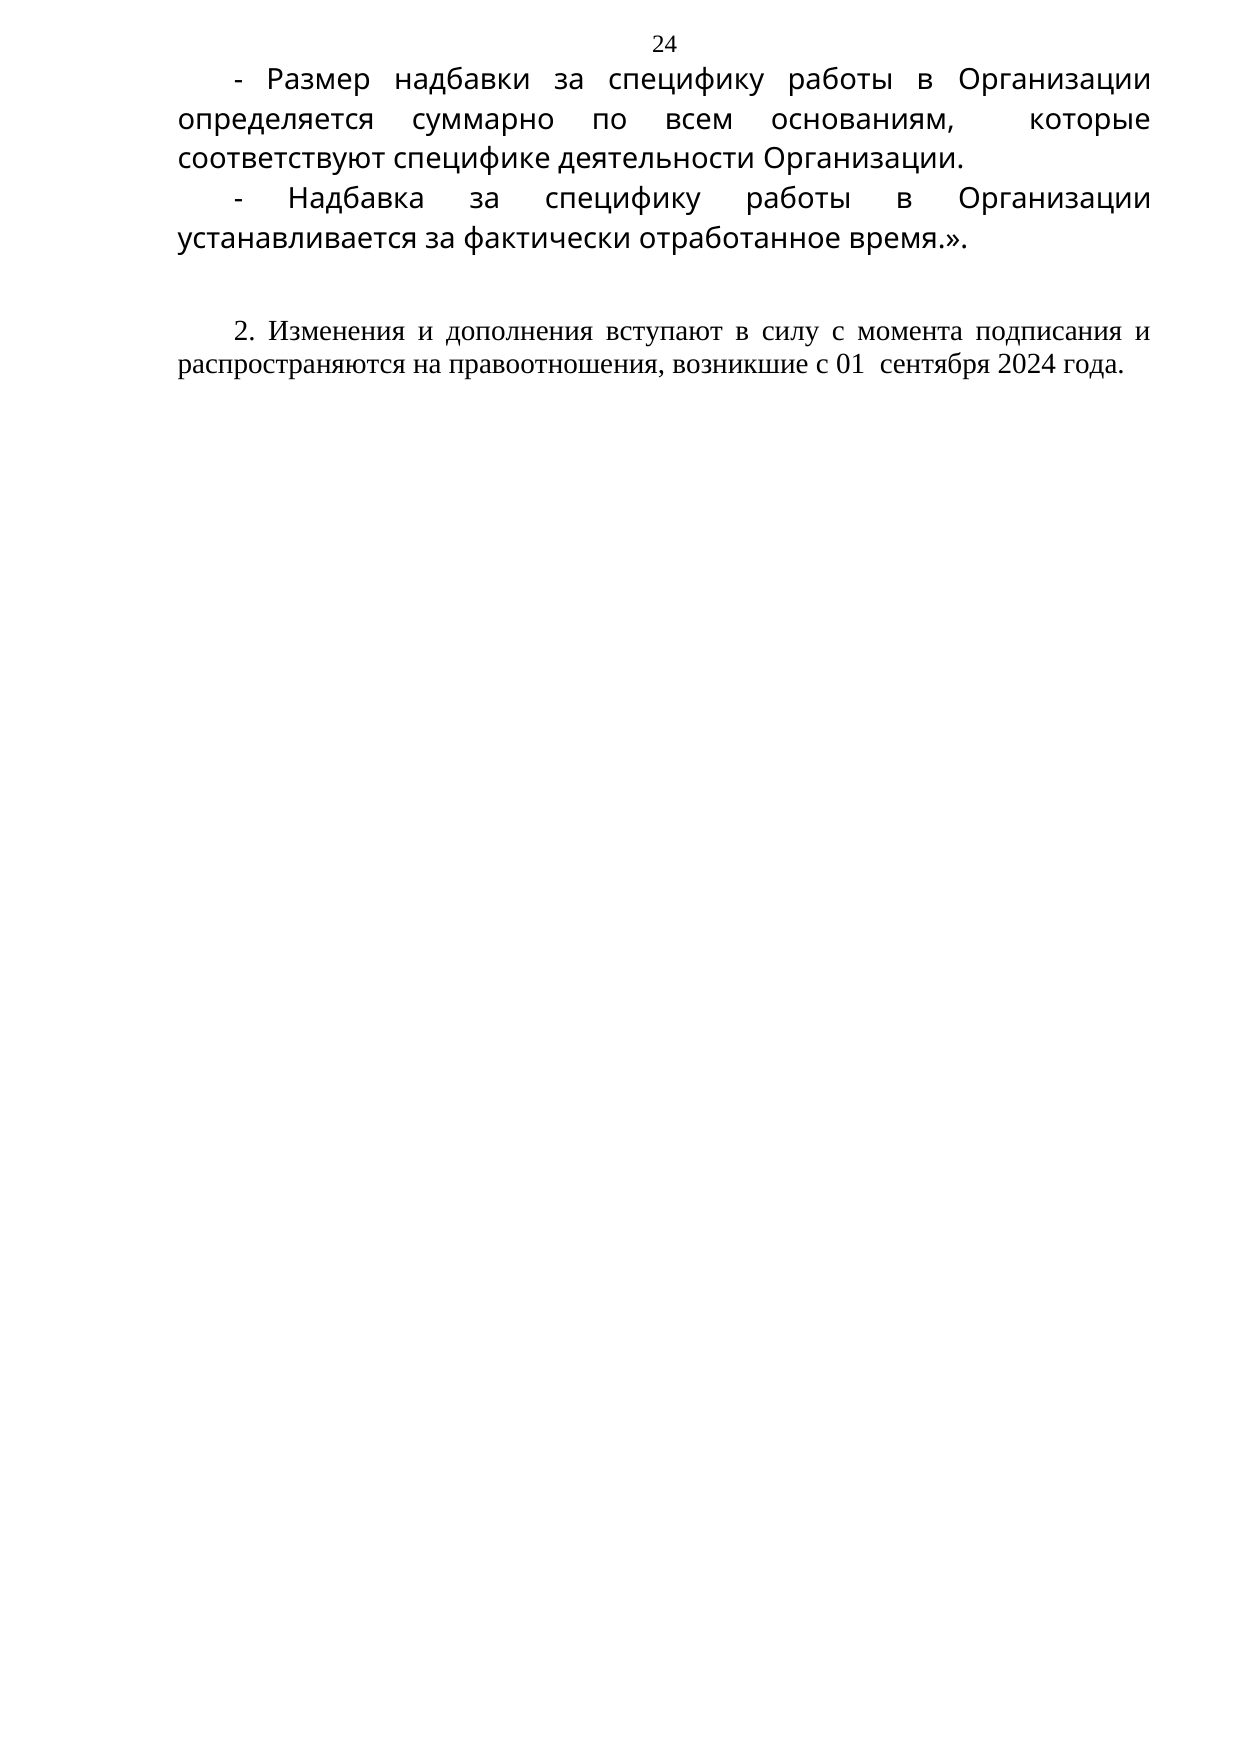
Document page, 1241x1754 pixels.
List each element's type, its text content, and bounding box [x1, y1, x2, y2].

text - Надбавка за специфику работы в Организации устанавливается за фактически отработанное время.». [177, 177, 1152, 257]
text - Размер надбавки за специфику работы в Организации определяется суммарно по всем основаниям, которые соответствуют специфике деятельности Организации. [177, 58, 1152, 177]
text 2. Изменения и дополнения вступают в силу с момента подписания и распространяются на правоотношения, возникшие с 01 сентября 2024 года. [177, 313, 1152, 380]
